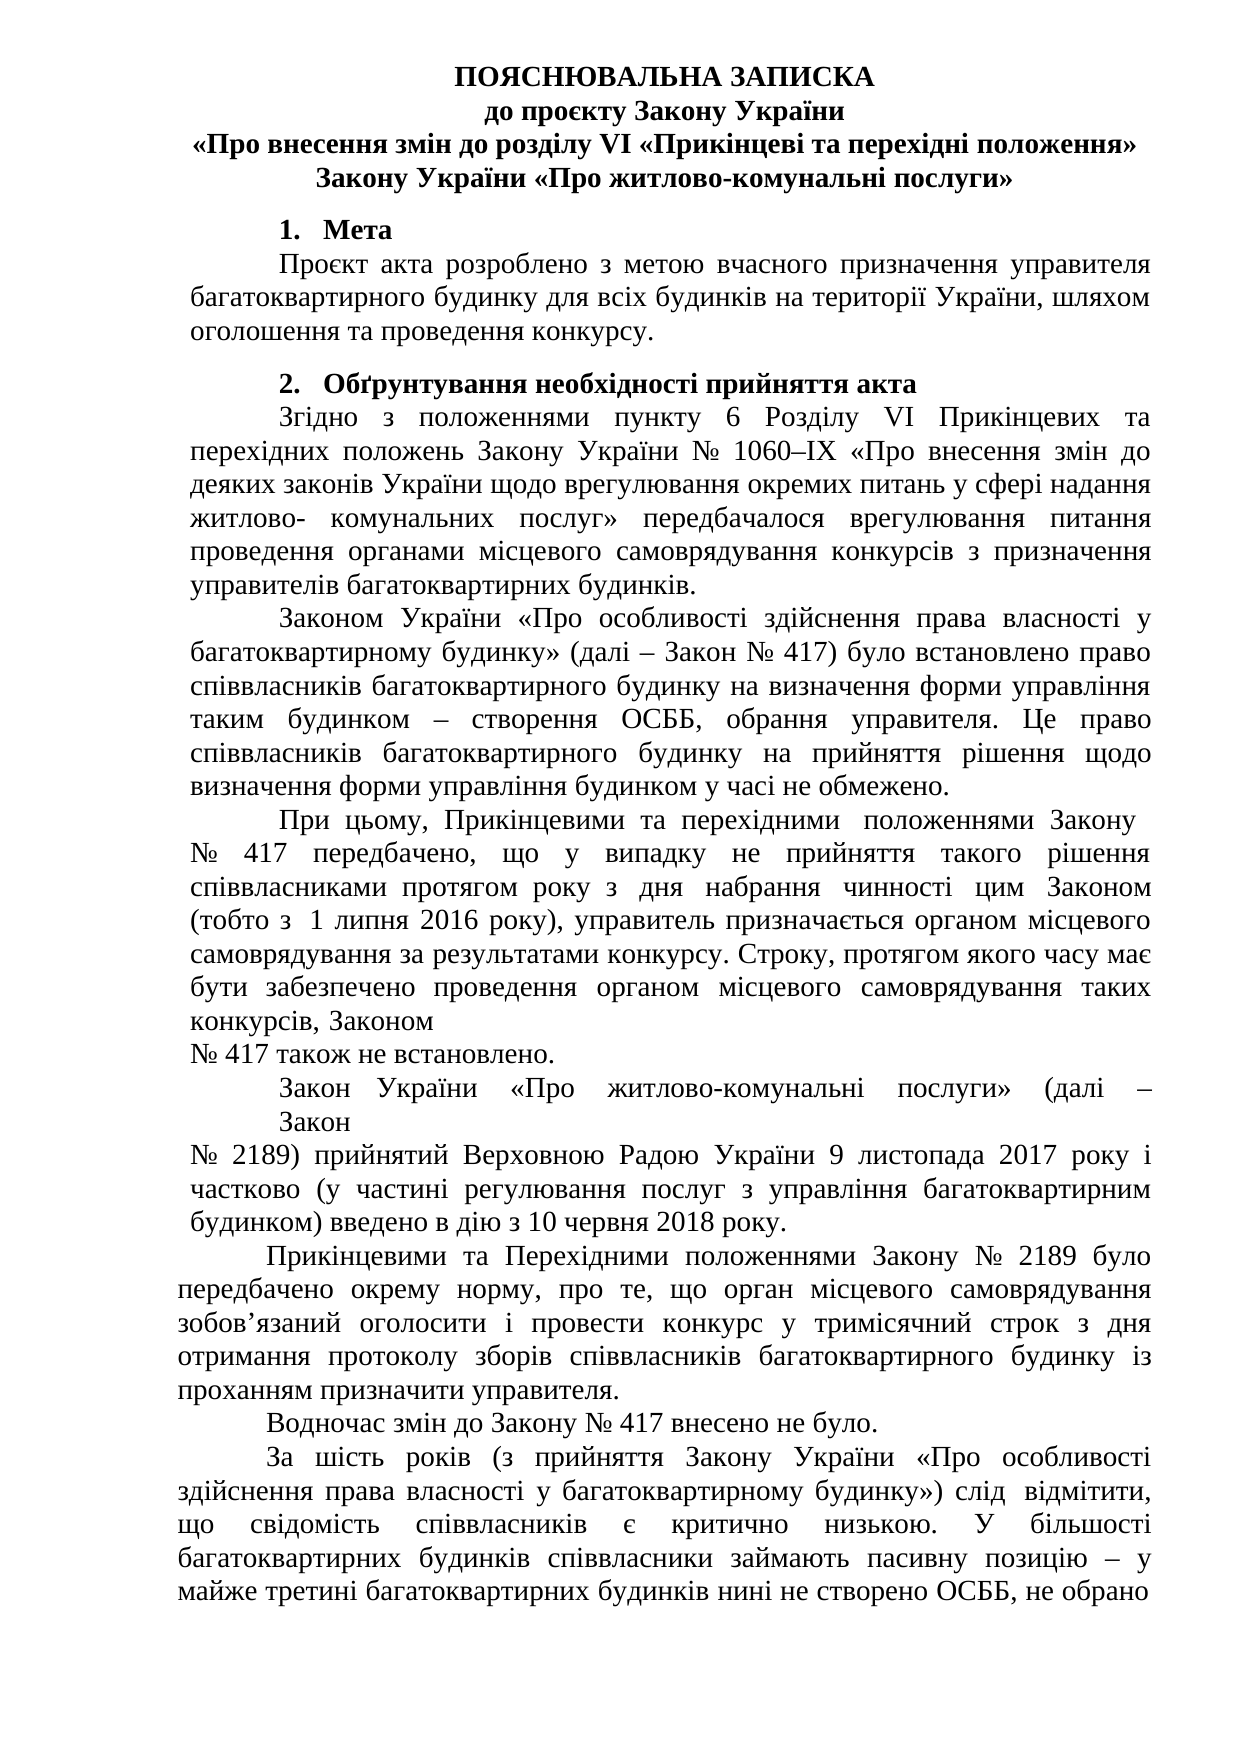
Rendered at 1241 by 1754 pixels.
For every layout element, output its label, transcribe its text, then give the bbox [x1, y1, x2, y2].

list Обґрунтування необхідності прийняття акта [278, 366, 1152, 399]
text Законом України «Про особливості здійснення права власності у багатоквартирному будинку» (далі – Закон № 417) було встановлено право співвласників багатоквартирного будинку на визначення форми управління таким будинком – створення ОСББ, обрання управителя. Це право співвласників багатоквартирного будинку на прийняття рішення щодо визначення форми управління будинком у часі не обмежено. [190, 601, 1152, 802]
text до проєкту Закону України [177, 93, 1152, 126]
text За шість років (з прийняття Закону України «Про особливості здійснення права власності у багатоквартирному будинку») слід відмітити, що свідомість співвласників є критично низькою. У більшості багатоквартирних будинків співвласники займають пасивну позицію – у майже третині багатоквартирних будинків нині не створено ОСББ, не обрано [177, 1439, 1152, 1607]
text ПОЯСНЮВАЛЬНА ЗАПИСКА [177, 59, 1152, 93]
text № 2189) прийнятий Верховною Радою України 9 листопада 2017 року і частково (у частині регулювання послуг з управління багатоквартирним будинком) введено в дію з 10 червня 2018 року. [190, 1137, 1152, 1238]
text Закон України «Про житлово-комунальні послуги» (далі – Закон [279, 1070, 1152, 1137]
text № 417 також не встановлено. [190, 1037, 1152, 1070]
text «Про внесення змін до розділу VI «Прикінцеві та перехідні положення» Закону України «Про житлово-комунальні послуги» [177, 126, 1152, 193]
text Проєкт акта розроблено з метою вчасного призначення управителя багатоквартирного будинку для всіх будинків на території України, шляхом оголошення та проведення конкурсу. [190, 246, 1152, 347]
text Водночас змін до Закону № 417 внесено не було. [177, 1406, 1152, 1439]
text При цьому, Прикінцевими та перехідними положеннями Закону № 417 передбачено, що у випадку не прийняття такого рішення співвласниками протягом року з дня набрання чинності цим Законом (тобто з 1 липня 2016 року), управитель призначається органом місцевого самоврядування за результатами конкурсу. Строку, протягом якого часу має бути забезпечено проведення органом місцевого самоврядування таких конкурсів, Законом [190, 802, 1152, 1037]
list Мета [278, 212, 1152, 246]
text Згідно з положеннями пункту 6 Розділу VI Прикінцевих та перехідних положень Закону України № 1060–IX «Про внесення змін до деяких законів України щодо врегулювання окремих питань у сфері надання житлово- комунальних послуг» передбачалося врегулювання питання проведення органами місцевого самоврядування конкурсів з призначення управителів багатоквартирних будинків. [190, 399, 1152, 601]
text Прикінцевими та Перехідними положеннями Закону № 2189 було передбачено окрему норму, про те, що орган місцевого самоврядування зобов’язаний оголосити і провести конкурс у тримісячний строк з дня отримання протоколу зборів співвласників багатоквартирного будинку із проханням призначити управителя. [177, 1238, 1152, 1406]
